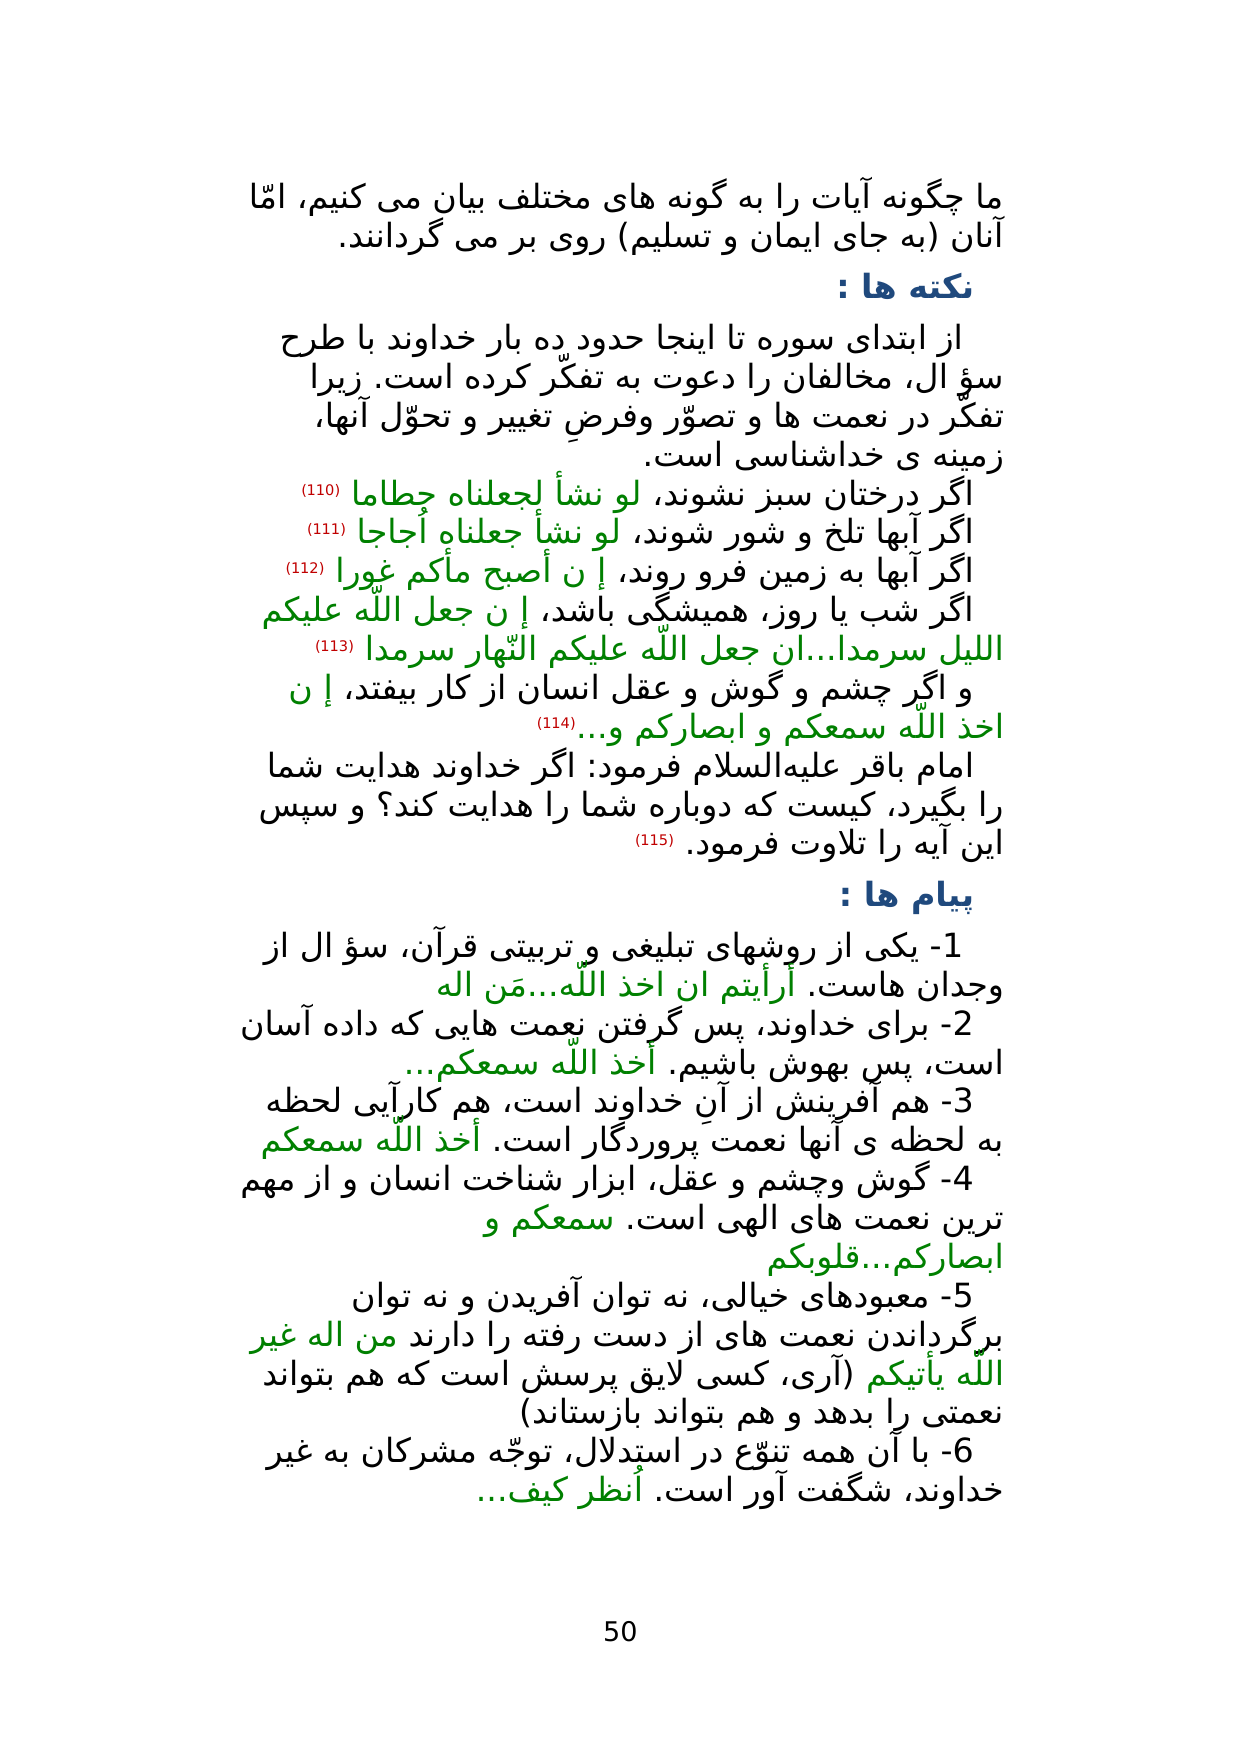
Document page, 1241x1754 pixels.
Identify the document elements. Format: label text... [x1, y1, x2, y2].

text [236, 177, 1004, 255]
text اگر آبها به زمين فرو روند، إ ن أصبح مأكم غورا (112) [236, 552, 1004, 591]
text 4- گوش وچشم و عقل، ابزار شناخت انسان و از مهم ترين نعمت هاى الهى است. سمعكم و ابصاركم...قلوبكم [236, 1160, 1004, 1276]
subtitle پيام ها : [236, 875, 1004, 914]
text از ابتداى سوره تا اينجا حدود ده بار خداوند با طرح سؤ ال، مخالفان را دعوت به تفكّر كرده است. زيرا تفكّر در نعمت ها و تصوّر وفرضِ تغيير و تحوّل آنها، زمينه ى خداشناسى است. [236, 319, 1004, 474]
text 5- معبودهاى خيالى، نه توان آفريدن و نه توان برگرداندن نعمت هاى از دست رفته را دارند من اله غير اللّه يأتيكم (آرى، كسى لايق پرسش است كه هم بتواند نعمتى را بدهد و هم بتواند بازستاند) [236, 1276, 1004, 1432]
text امام باقر عليه‌السلام فرمود: اگر خداوند هدايت شما را بگيرد، كيست كه دوباره شما را هدايت كند؟ و سپس اين آيه را تلاوت فرمود. (115) [236, 746, 1004, 863]
subtitle نكته ها : [236, 267, 1004, 306]
text 1- يكى از روشهاى تبليغى و تربيتى قرآن، سؤ ال از وجدان هاست. أرأيتم ان اخذ اللّه...مَن اله [236, 927, 1004, 1004]
text اگر درختان سبز نشوند، لو نشأ لجعلناه حطاما (110) [236, 474, 1004, 513]
text و اگر چشم و گوش و عقل انسان از كار بيفتد، إ ن اخذ اللّه سمعكم و ابصاركم و...(114) [236, 668, 1004, 746]
text 3- هم آفرينش از آنِ خداوند است، هم كارآيى لحظه به لحظه ى آنها نعمت پروردگار است. أخذ اللّه سمعكم [236, 1082, 1004, 1160]
text 6- با آن همه تنوّع در استدلال، توجّه مشركان به غير خداوند، شگفت آور است. اُنظر كيف... [236, 1432, 1004, 1509]
text اگر آبها تلخ و شور شوند، لو نشأ جعلناه اُجاجا (111) [236, 513, 1004, 552]
text 2- براى خداوند، پس گرفتن نعمت هايى كه داده آسان است، پس بهوش باشيم. أخذ اللّه سمعكم... [236, 1004, 1004, 1082]
text اگر شب يا روز، هميشگى باشد، إ ن جعل اللّه عليكم الليل سرمدا...ان جعل اللّه عليكم النّهار سرمدا (113) [236, 591, 1004, 668]
